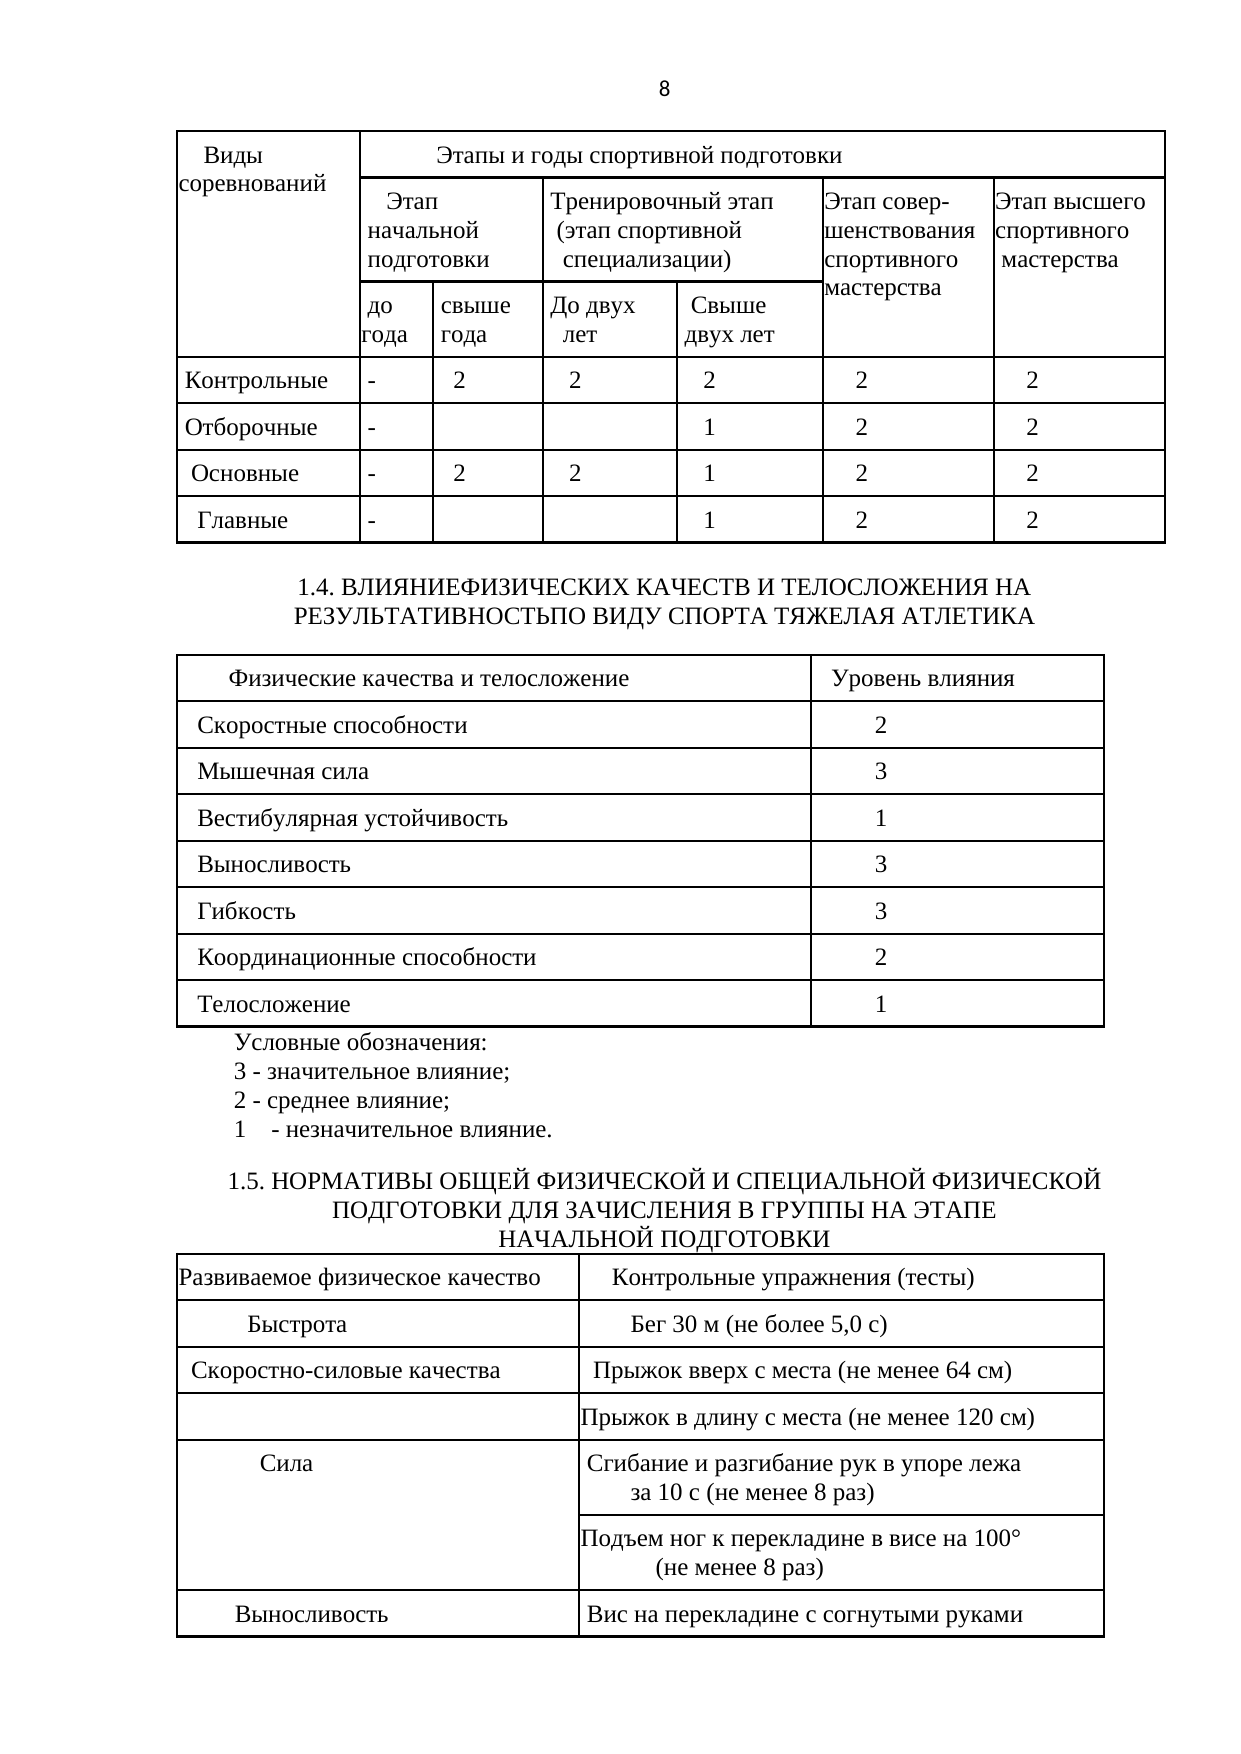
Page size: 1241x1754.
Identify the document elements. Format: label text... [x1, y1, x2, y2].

table_cell 1 [812, 795, 1103, 839]
table_cell 1 [678, 451, 822, 495]
table_cell 1 [678, 497, 822, 541]
table_cell - [361, 451, 432, 495]
table_cell 2 [995, 497, 1164, 541]
table_cell Этап совер- шенствования спортивного мастерства [824, 179, 993, 356]
table_cell 2 [678, 358, 822, 402]
table_header Виды соревнований [178, 132, 359, 356]
table_cell Сила [178, 1441, 578, 1589]
table_cell Бег 30 м (не более 5,0 с) [580, 1301, 1103, 1346]
table_cell 2 [995, 404, 1164, 448]
table_cell [434, 497, 542, 541]
table_cell Скоростно-силовые качества [178, 1348, 578, 1392]
table_cell 2 [544, 451, 676, 495]
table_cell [580, 1591, 1103, 1635]
table_cell Выносливость [178, 1591, 578, 1635]
table_cell до года [361, 283, 432, 356]
table_cell Мышечная сила [178, 749, 810, 793]
table_header Развиваемое физическое качество [178, 1255, 578, 1299]
table_cell 2 [812, 935, 1103, 979]
table_cell - [361, 404, 432, 448]
list - незначительное влияние. [233, 1114, 1152, 1142]
text 1.4. ВЛИЯНИЕФИЗИЧЕСКИХ КАЧЕСТВ И ТЕЛОСЛОЖЕНИЯ НА РЕЗУЛЬТАТИВНОСТЬПО ВИДУ СПОРТА ТЯЖЕЛАЯ АТЛЕТИКА [177, 572, 1152, 630]
table_cell [544, 404, 676, 448]
table_cell - [361, 497, 432, 541]
text 3 - значительное влияние; [177, 1056, 1152, 1085]
table_cell 2 [434, 451, 542, 495]
table_cell [434, 404, 542, 448]
table_cell Телосложение [178, 981, 810, 1025]
table_cell Координационные способности [178, 935, 810, 979]
table_cell Основные [178, 451, 359, 495]
table_cell 2 [995, 358, 1164, 402]
table_cell Подъем ног к перекладине в висе на 100° (не менее 8 раз) [580, 1516, 1103, 1589]
text 1.5. НОРМАТИВЫ ОБЩЕЙ ФИЗИЧЕСКОЙ И СПЕЦИАЛЬНОЙ ФИЗИЧЕСКОЙ ПОДГОТОВКИ ДЛЯ ЗАЧИСЛЕНИЯ В ГРУППЫ НА ЭТАПЕ [177, 1166, 1152, 1224]
table_cell 1 [678, 404, 822, 448]
text Условные обозначения: [177, 1027, 1152, 1056]
table_cell 2 [812, 702, 1103, 747]
table_cell Сгибание и разгибание рук в упоре лежа за 10 с (не менее 8 раз) [580, 1441, 1103, 1514]
table_cell 3 [812, 749, 1103, 793]
table_cell 2 [434, 358, 542, 402]
table_cell Прыжок в длину с места (не менее 120 см) [580, 1394, 1103, 1438]
table_cell Прыжок вверх с места (не менее 64 см) [580, 1348, 1103, 1392]
table_cell Этап начальной подготовки [361, 179, 542, 280]
table_cell 3 [812, 888, 1103, 932]
table_cell Главные [178, 497, 359, 541]
table_cell 2 [995, 451, 1164, 495]
table_header Физические качества и телосложение [178, 656, 810, 700]
table_cell - [361, 358, 432, 402]
table_header Контрольные упражнения (тесты) [580, 1255, 1103, 1299]
table_cell 2 [824, 358, 993, 402]
table_cell До двух лет [544, 283, 676, 356]
table_cell Выносливость [178, 842, 810, 886]
table_cell [544, 497, 676, 541]
text 2 - среднее влияние; [177, 1085, 1152, 1114]
table_cell Вестибулярная устойчивость [178, 795, 810, 839]
text НАЧАЛЬНОЙ ПОДГОТОВКИ [177, 1224, 1152, 1253]
table_cell [178, 1394, 578, 1438]
table_cell Контрольные [178, 358, 359, 402]
table_cell 3 [812, 842, 1103, 886]
table_cell Тренировочный этап (этап спортивной специализации) [544, 179, 822, 280]
table_cell Скоростные способности [178, 702, 810, 747]
table_cell 2 [544, 358, 676, 402]
table_cell 2 [824, 404, 993, 448]
table_cell Отборочные [178, 404, 359, 448]
table_cell 2 [824, 497, 993, 541]
table_cell Этап высшего спортивного мастерства [995, 179, 1164, 356]
table_header Этапы и годы спортивной подготовки [361, 132, 1164, 176]
table_cell 1 [812, 981, 1103, 1025]
table_header Уровень влияния [812, 656, 1103, 700]
table_cell 2 [824, 451, 993, 495]
table_cell Гибкость [178, 888, 810, 932]
table_cell Быстрота [178, 1301, 578, 1346]
table_cell свыше года [434, 283, 542, 356]
table_cell Свыше двух лет [678, 283, 822, 356]
